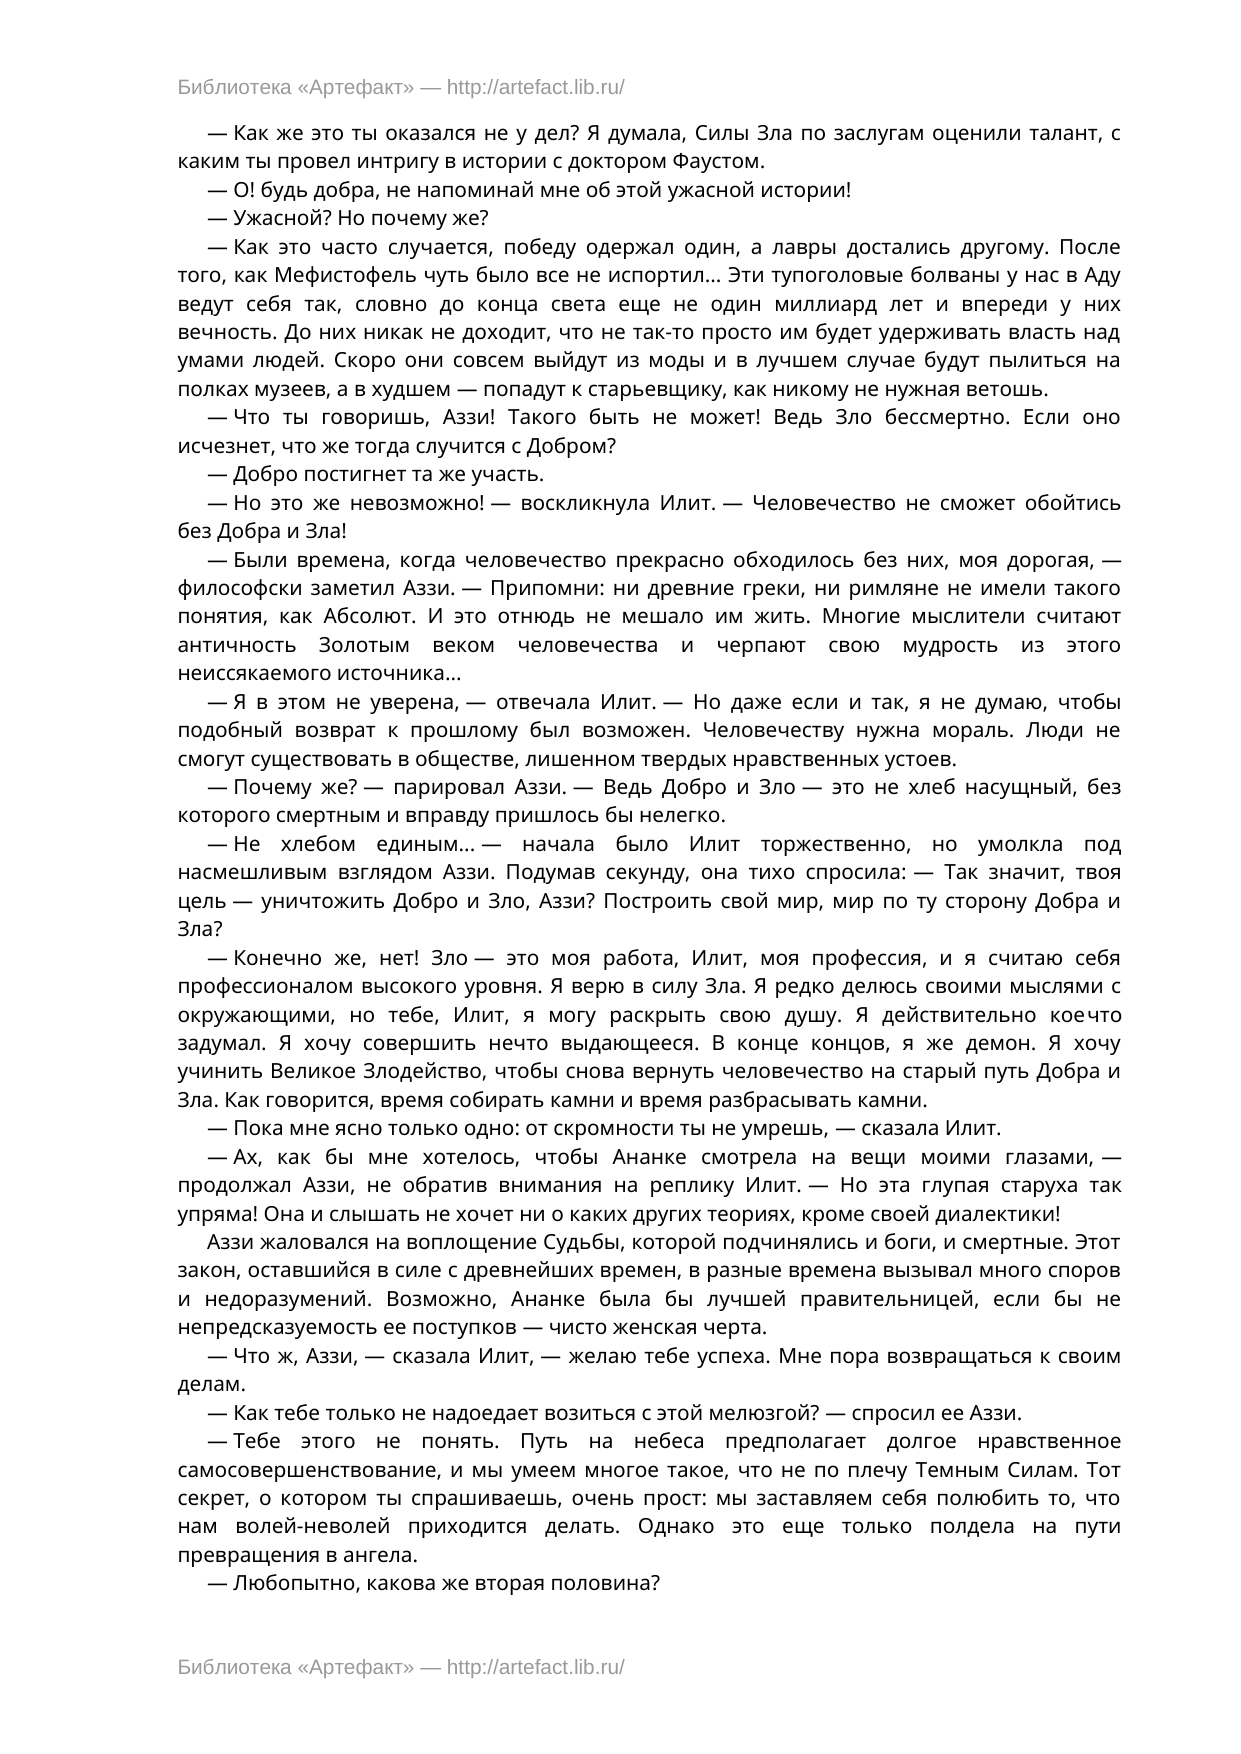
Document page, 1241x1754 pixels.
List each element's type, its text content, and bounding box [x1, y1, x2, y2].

text — Добро постигнет та же участь. [177, 459, 1122, 488]
text — Что ты говоришь, Аззи! Такого быть не может! Ведь Зло бессмертно. Если оно исчезнет, что же тогда случится с Добром? [177, 402, 1122, 459]
text — Любопытно, какова же вторая половина? [177, 1568, 1122, 1597]
text — Я в этом не уверена, — отвечала Илит. — Но даже если и так, я не думаю, чтобы подобный возврат к прошлому был возможен. Человечеству нужна мораль. Люди не смогут существовать в обществе, лишенном твердых нравственных устоев. [177, 687, 1122, 772]
text — Как тебе только не надоедает возиться с этой мелюзгой? — спросил ее Аззи. [177, 1398, 1122, 1426]
text — Но это же невозможно! — воскликнула Илит. — Человечество не сможет обойтись без Добра и Зла! [177, 488, 1122, 545]
text Аззи жаловался на воплощение Судьбы, которой подчинялись и боги, и смертные. Этот закон, оставшийся в силе с древнейших времен, в разные времена вызывал много споров и недоразумений. Возможно, Ананке была бы лучшей правительницей, если бы не непредсказуемость ее поступков — чисто женская черта. [177, 1227, 1122, 1341]
text — Тебе этого не понять. Путь на небеса предполагает долгое нравственное самосовершенствование, и мы умеем многое такое, что не по плечу Темным Силам. Тот секрет, о котором ты спрашиваешь, очень прост: мы заставляем себя полюбить то, что нам волей-неволей приходится делать. Однако это еще только полдела на пути превращения в ангела. [177, 1426, 1122, 1568]
text — Как же это ты оказался не у дел? Я думала, Силы Зла по заслугам оценили талант, с каким ты провел интригу в истории с доктором Фаустом. [177, 118, 1122, 175]
text — Были времена, когда человечество прекрасно обходилось без них, моя дорогая, — философски заметил Аззи. — Припомни: ни древние греки, ни римляне не имели такого понятия, как Абсолют. И это отнюдь не мешало им жить. Многие мыслители считают античность Золотым веком человечества и черпают свою мудрость из этого неиссякаемого источника... [177, 545, 1122, 687]
text — Ужасной? Но почему же? [177, 203, 1122, 232]
text — Что ж, Аззи, — сказала Илит, — желаю тебе успеха. Мне пора возвращаться к своим делам. [177, 1341, 1122, 1398]
text — Конечно же, нет! Зло — это моя работа, Илит, моя профессия, и я считаю себя профессионалом высокого уровня. Я верю в силу Зла. Я редко делюсь своими мыслями с окружающими, но тебе, Илит, я могу раскрыть свою душу. Я действительно коечто задумал. Я хочу совершить нечто выдающееся. В конце концов, я же демон. Я хочу учинить Великое Злодейство, чтобы снова вернуть человечество на старый путь Добра и Зла. Как говорится, время собирать камни и время разбрасывать камни. [177, 943, 1122, 1113]
text — Пока мне ясно только одно: от скромности ты не умрешь, — сказала Илит. [177, 1113, 1122, 1142]
text — О! будь добра, не напоминай мне об этой ужасной истории! [177, 175, 1122, 203]
text — Ах, как бы мне хотелось, чтобы Ананке смотрела на вещи моими глазами, — продолжал Аззи, не обратив внимания на реплику Илит. — Но эта глупая старуха так упряма! Она и слышать не хочет ни о каких других теориях, кроме своей диалектики! [177, 1142, 1122, 1227]
text — Не хлебом единым... — начала было Илит торжественно, но умолкла под насмешливым взглядом Аззи. Подумав секунду, она тихо спросила: — Так значит, твоя цель — уничтожить Добро и Зло, Аззи? Построить свой мир, мир по ту сторону Добра и Зла? [177, 829, 1122, 943]
text — Почему же? — парировал Аззи. — Ведь Добро и Зло — это не хлеб насущный, без которого смертным и вправду пришлось бы нелегко. [177, 772, 1122, 829]
text — Как это часто случается, победу одержал один, а лавры достались другому. После того, как Мефистофель чуть было все не испортил... Эти тупоголовые болваны у нас в Аду ведут себя так, словно до конца света еще не один миллиард лет и впереди у них вечность. До них никак не доходит, что не так-то просто им будет удерживать власть над умами людей. Скоро они совсем выйдут из моды и в лучшем случае будут пылиться на полках музеев, а в худшем — попадут к старьевщику, как никому не нужная ветошь. [177, 232, 1122, 402]
